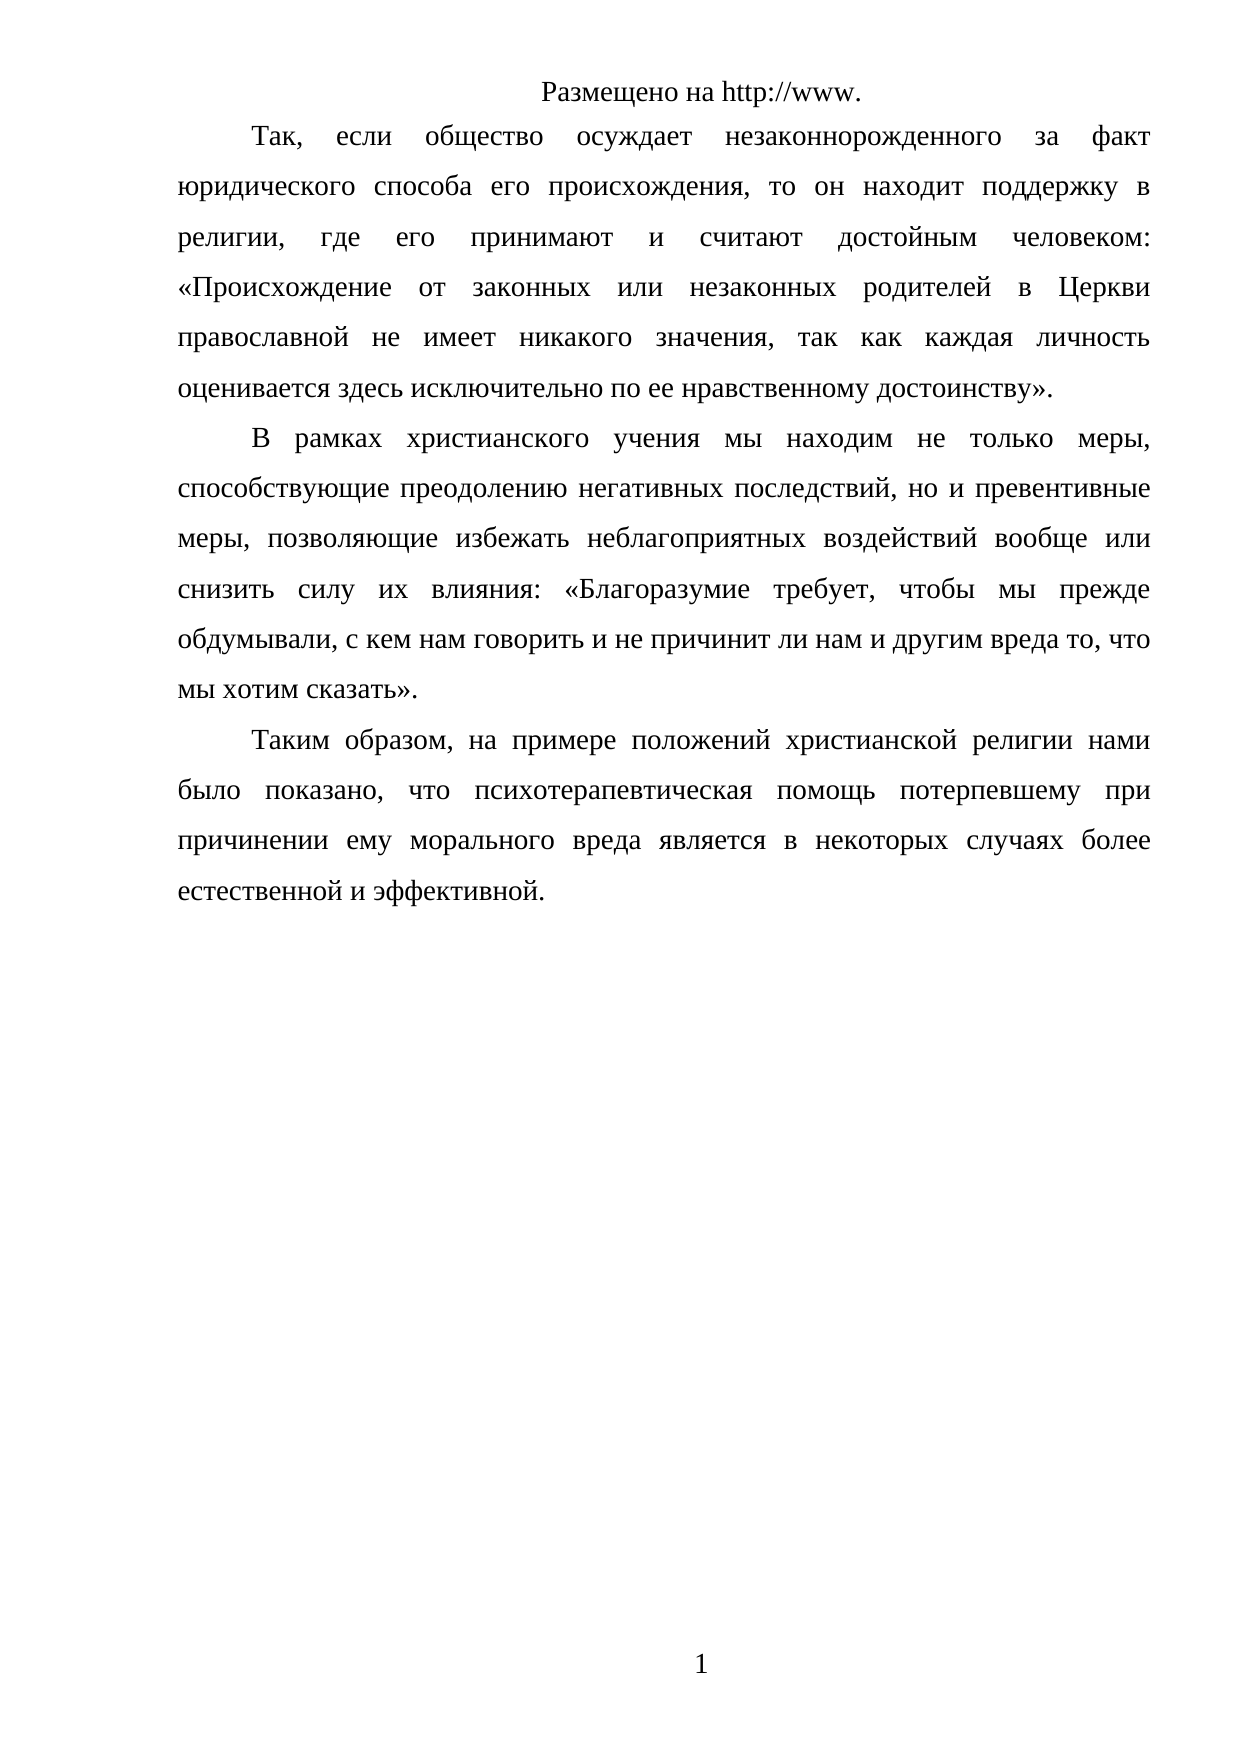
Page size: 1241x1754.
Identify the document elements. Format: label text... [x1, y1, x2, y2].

text В рамках христианского учения мы находим не только меры, способствующие преодолению негативных последствий, но и превентивные меры, позволяющие избежать неблагоприятных воздействий вообще или снизить силу их влияния: «Благоразумие требует, чтобы мы прежде обдумывали, с кем нам говорить и не причинит ли нам и другим вреда то, что мы хотим сказать». [177, 420, 1152, 705]
text Таким образом, на примере положений христианской религии нами было показано, что психотерапевтическая помощь потерпевшему при причинении ему морального вреда является в некоторых случаях более естественной и эффективной. [177, 722, 1152, 906]
text Так, если общество осуждает незаконнорожденного за факт юридического способа его происхождения, то он находит поддержку в религии, где его принимают и считают достойным человеком: «Происхождение от законных или незаконных родителей в Церкви православной не имеет никакого значения, так как каждая личность оценивается здесь исключительно по ее нравственному достоинству». [177, 118, 1152, 403]
